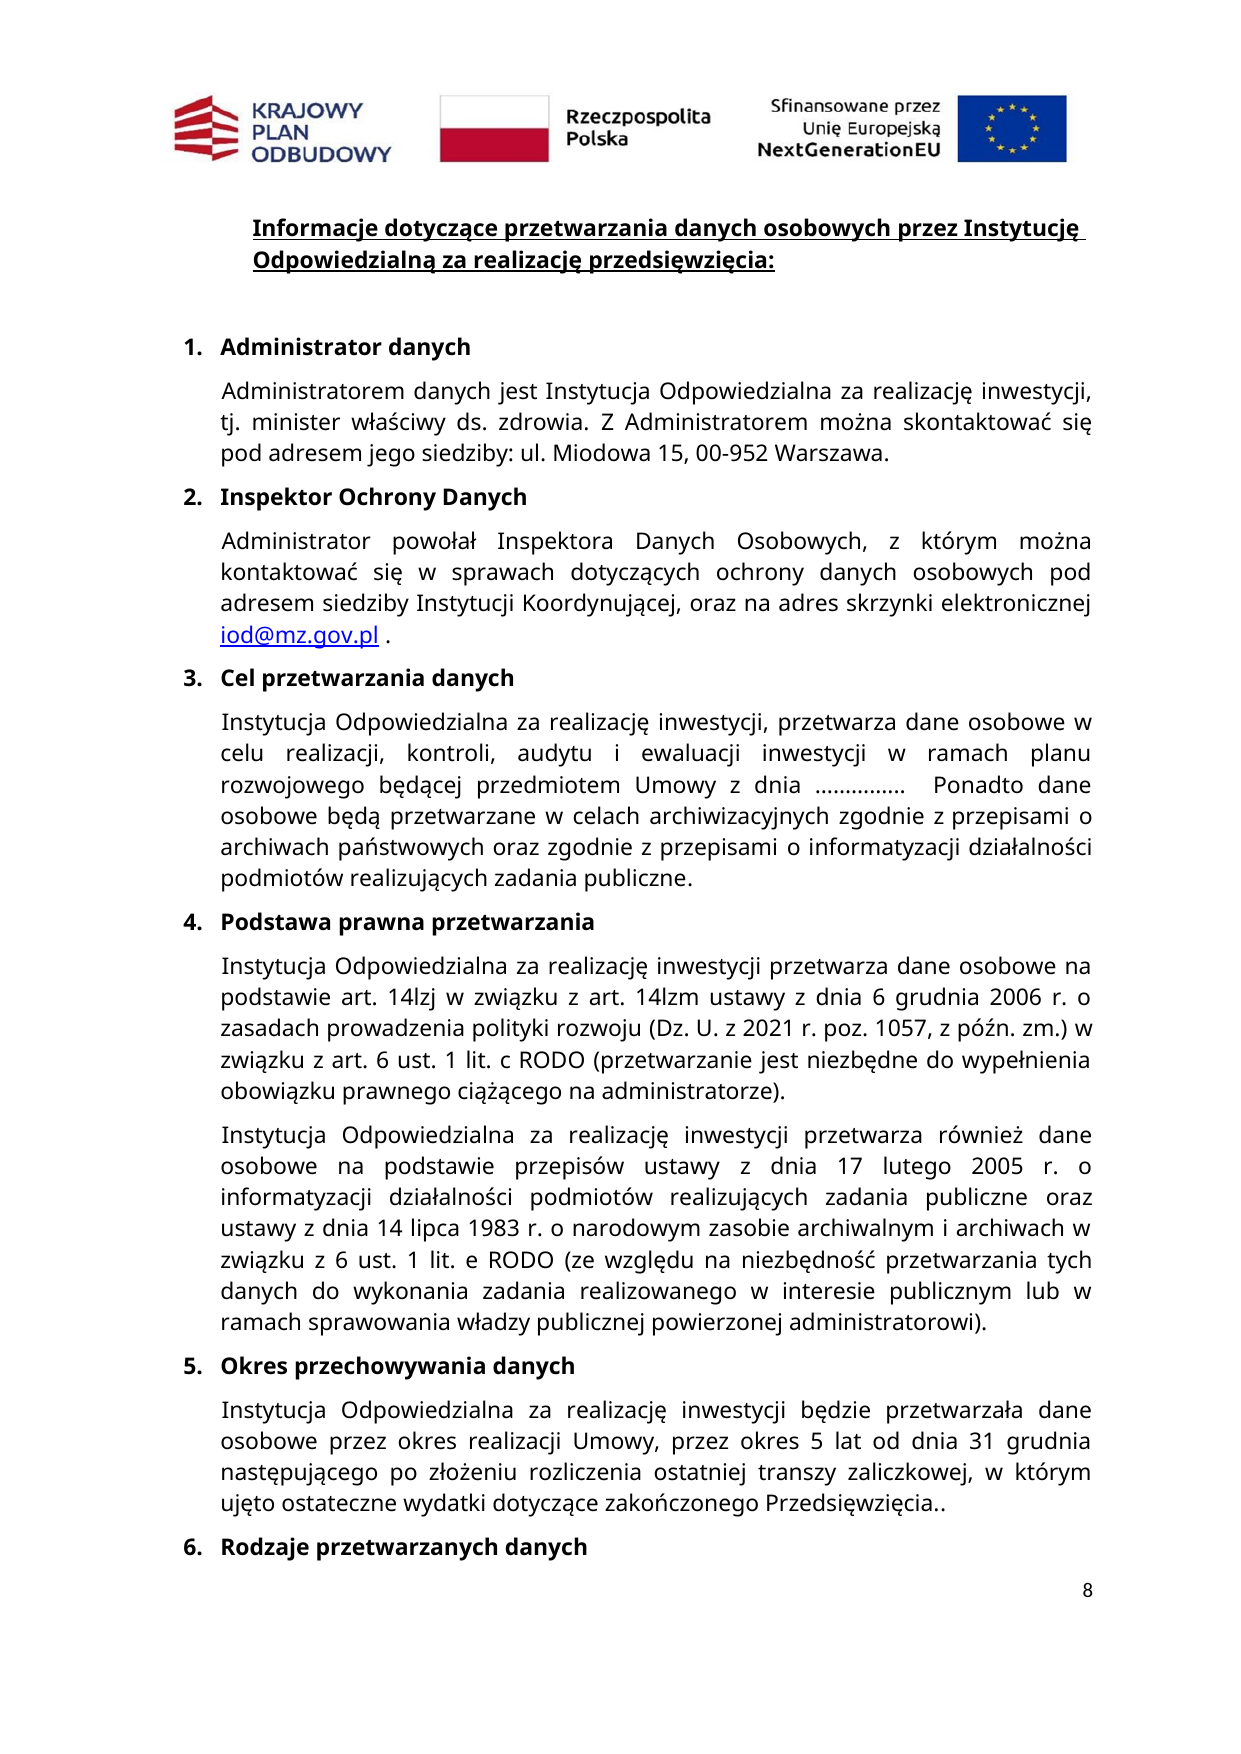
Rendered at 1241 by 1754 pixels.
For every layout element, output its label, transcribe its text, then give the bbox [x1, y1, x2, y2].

list Okres przechowywania danych [183, 1350, 1093, 1381]
list Podstawa prawna przetwarzania [183, 906, 1093, 937]
list Informacje dotyczące przetwarzania danych osobowych przez Instytucję Odpowiedzialną za realizację przedsięwzięcia: [252, 212, 1093, 275]
list Inspektor Ochrony Danych [183, 481, 1093, 512]
list Rodzaje przetwarzanych danych [183, 1531, 1093, 1562]
list Cel przetwarzania danych [183, 662, 1093, 694]
list Administrator danych [183, 331, 1093, 362]
text Administrator powołał Inspektora Danych Osobowych, z którym można kontaktować się w sprawach dotyczących ochrony danych osobowych pod adresem siedziby Instytucji Koordynującej, oraz na adres skrzynki elektronicznej iod@mz.gov.pl . [220, 525, 1093, 650]
text Instytucja Odpowiedzialna za realizację inwestycji będzie przetwarzała dane osobowe przez okres realizacji Umowy, przez okres 5 lat od dnia 31 grudnia następującego po złożeniu rozliczenia ostatniej transzy zaliczkowej, w którym ujęto ostateczne wydatki dotyczące zakończonego Przedsięwzięcia.. [220, 1394, 1093, 1519]
text Instytucja Odpowiedzialna za realizację inwestycji przetwarza również dane osobowe na podstawie przepisów ustawy z dnia 17 lutego 2005 r. o informatyzacji działalności podmiotów realizujących zadania publiczne oraz ustawy z dnia 14 lipca 1983 r. o narodowym zasobie archiwalnym i archiwach w związku z 6 ust. 1 lit. e RODO (ze względu na niezbędność przetwarzania tych danych do wykonania zadania realizowanego w interesie publicznym lub w ramach sprawowania władzy publicznej powierzonej administratorowi). [220, 1119, 1093, 1337]
text Administratorem danych jest Instytucja Odpowiedzialna za realizację inwestycji, tj. minister właściwy ds. zdrowia. Z Administratorem można skontaktować się pod adresem jego siedziby: ul. Miodowa 15, 00-952 Warszawa. [220, 375, 1093, 469]
picture [147, 73, 1078, 188]
text Instytucja Odpowiedzialna za realizację inwestycji, przetwarza dane osobowe w celu realizacji, kontroli, audytu i ewaluacji inwestycji w ramach planu rozwojowego będącej przedmiotem Umowy z dnia …………... Ponadto dane osobowe będą przetwarzane w celach archiwizacyjnych zgodnie z przepisami o archiwach państwowych oraz zgodnie z przepisami o informatyzacji działalności podmiotów realizujących zadania publiczne. [220, 706, 1093, 894]
text Instytucja Odpowiedzialna za realizację inwestycji przetwarza dane osobowe na podstawie art. 14lzj w związku z art. 14lzm ustawy z dnia 6 grudnia 2006 r. o zasadach prowadzenia polityki rozwoju (Dz. U. z 2021 r. poz. 1057, z późn. zm.) w związku z art. 6 ust. 1 lit. c RODO (przetwarzanie jest niezbędne do wypełnienia obowiązku prawnego ciążącego na administratorze). [220, 950, 1093, 1106]
